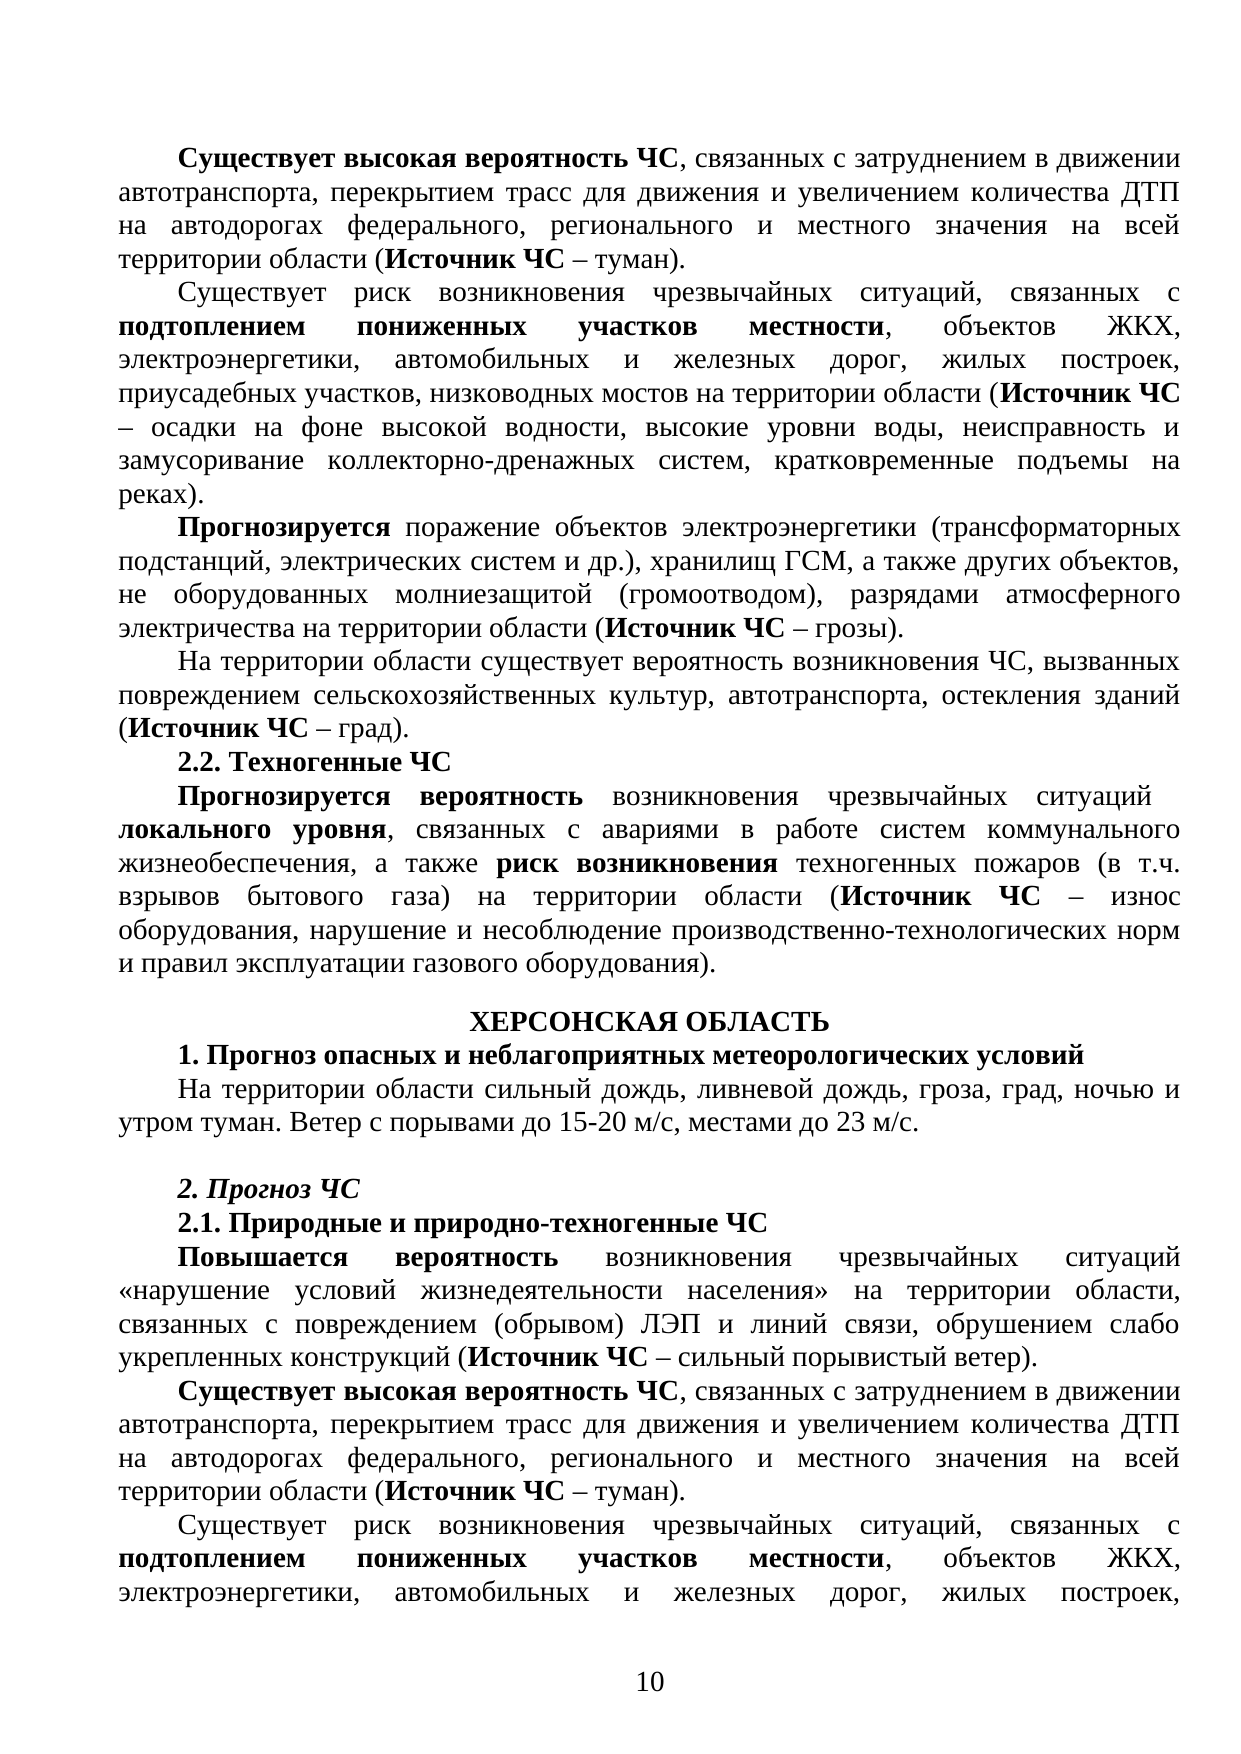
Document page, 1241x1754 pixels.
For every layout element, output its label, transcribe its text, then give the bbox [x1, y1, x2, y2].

text Прогнозируется поражение объектов электроэнергетики (трансформаторных подстанций, электрических систем и др.), хранилищ ГСМ, а также других объектов, не оборудованных молниезащитой (громоотводом), разрядами атмосферного электричества на территории области (Источник ЧС – грозы). [118, 509, 1181, 643]
text 2.2. Техногенные ЧС [118, 744, 1181, 778]
text ХЕРСОНСКАЯ ОБЛАСТЬ [118, 1004, 1181, 1037]
text На территории области существует вероятность возникновения ЧС, вызванных повреждением сельскохозяйственных культур, автотранспорта, остекления зданий (Источник ЧС – град). [118, 643, 1181, 744]
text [118, 1507, 1181, 1608]
text 2.1. Природные и природно-техногенные ЧС [118, 1205, 1181, 1239]
text 1. Прогноз опасных и неблагоприятных метеорологических условий [118, 1037, 1181, 1071]
text 2. Прогноз ЧС [118, 1172, 1181, 1205]
text Существует высокая вероятность ЧС, связанных с затруднением в движении автотранспорта, перекрытием трасс для движения и увеличением количества ДТП на автодорогах федерального, регионального и местного значения на всей территории области (Источник ЧС – туман). [118, 1373, 1181, 1507]
text На территории области сильный дождь, ливневой дождь, гроза, град, ночью и утром туман. Ветер с порывами до 15-20 м/с, местами до 23 м/с. [118, 1071, 1181, 1138]
text Существует высокая вероятность ЧС, связанных с затруднением в движении автотранспорта, перекрытием трасс для движения и увеличением количества ДТП на автодорогах федерального, регионального и местного значения на всей территории области (Источник ЧС – туман). [118, 140, 1181, 274]
text Повышается вероятность возникновения чрезвычайных ситуаций «нарушение условий жизнедеятельности населения» на территории области, связанных с повреждением (обрывом) ЛЭП и линий связи, обрушением слабо укрепленных конструкций (Источник ЧС – сильный порывистый ветер). [118, 1239, 1181, 1373]
text Прогнозируется вероятность возникновения чрезвычайных ситуаций локального уровня, связанных с авариями в работе систем коммунального жизнеобеспечения, а также риск возникновения техногенных пожаров (в т.ч. взрывов бытового газа) на территории области (Источник ЧС – износ оборудования, нарушение и несоблюдение производственно-технологических норм и правил эксплуатации газового оборудования). [118, 778, 1181, 979]
